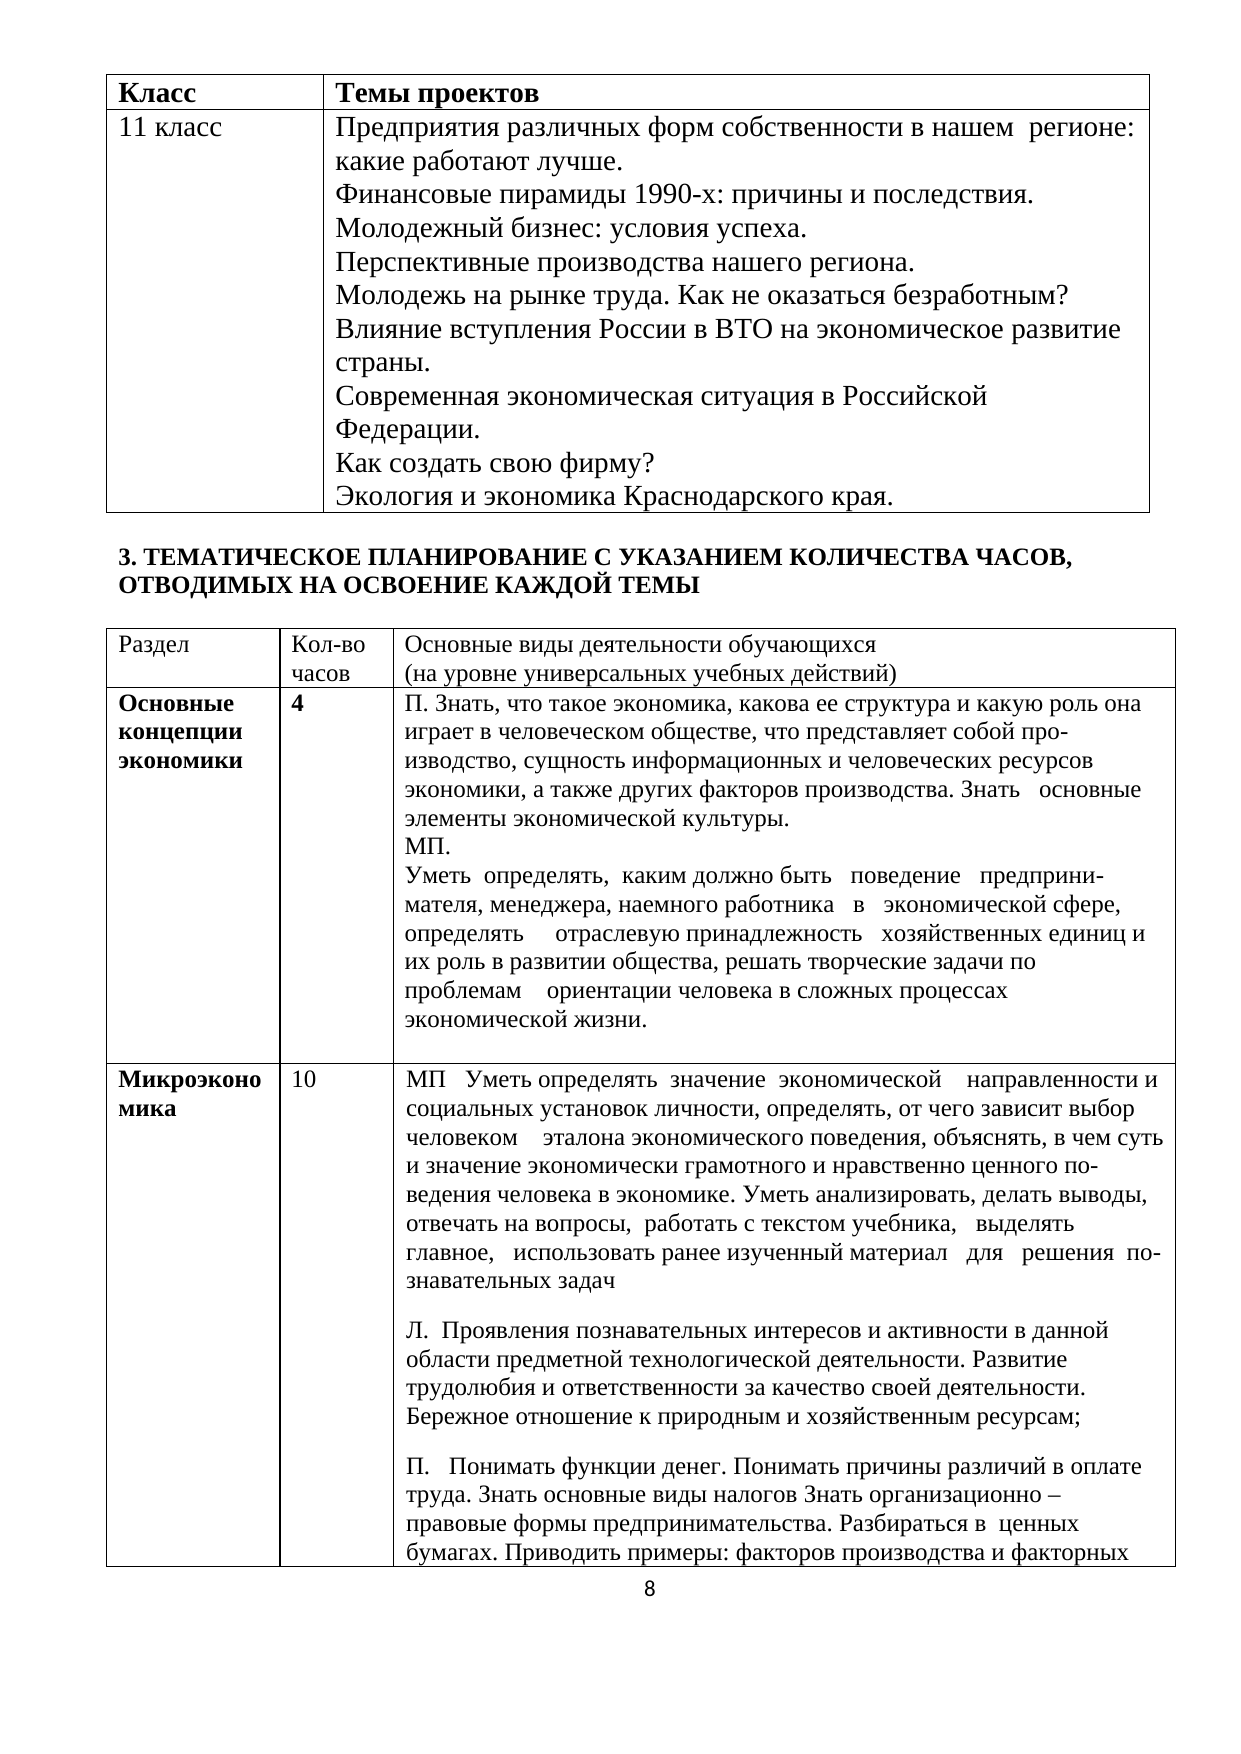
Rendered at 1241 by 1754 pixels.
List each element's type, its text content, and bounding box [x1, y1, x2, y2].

table_cell Микроэкономика [107, 1064, 279, 1566]
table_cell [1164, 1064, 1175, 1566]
table_header Темы проектов [324, 75, 1149, 108]
table_cell 11 класс [107, 110, 323, 512]
table_header Раздел [107, 629, 279, 687]
table_cell 10 [281, 1064, 393, 1566]
table_header Класс [107, 75, 323, 108]
table_header Основные виды деятельности обучающихся (на уровне универсальных учебных действий) [394, 629, 1175, 687]
table_cell Предприятия различных форм собственности в нашем регионе: какие работают лучше. Финансовые пирамиды 1990-х: причины и последствия. Молодежный бизнес: условия успеха. Перспективные производства нашего региона. Молодежь на рынке труда. Как не оказаться безработным? Влияние вступления России в ВТО на экономическое развитие страны. Современная экономическая ситуация в Российской Федерации. Как создать свою фирму? Экология и экономика Краснодарского края. [324, 110, 1149, 512]
table_cell 4 [281, 688, 393, 1063]
table_cell Основные концепции экономики [107, 688, 279, 1063]
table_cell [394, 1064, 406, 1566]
table_header Кол-во часов [281, 629, 393, 687]
table_cell П. Знать, что такое экономика, какова ее структура и какую роль она играет в человеческом обществе, что представляет собой производство, сущность информационных и человеческих ресурсов экономики, а также других факторов производства. Знать основные элементы экономической культуры. МП. Уметь определять, каким должно быть поведение предпринимателя, менеджера, наемного работника в экономической сфере, определять отраслевую принадлежность хозяйственных единиц и их роль в развитии общества, решать творческие задачи по проблемам ориентации человека в сложных процессах экономической жизни. [394, 688, 1175, 1063]
text 3. ТЕМАТИЧЕСКОЕ ПЛАНИРОВАНИЕ С УКАЗАНИЕМ КОЛИЧЕСТВА ЧАСОВ, ОТВОДИМЫХ НА ОСВОЕНИЕ КАЖДОЙ ТЕМЫ [118, 542, 1181, 599]
